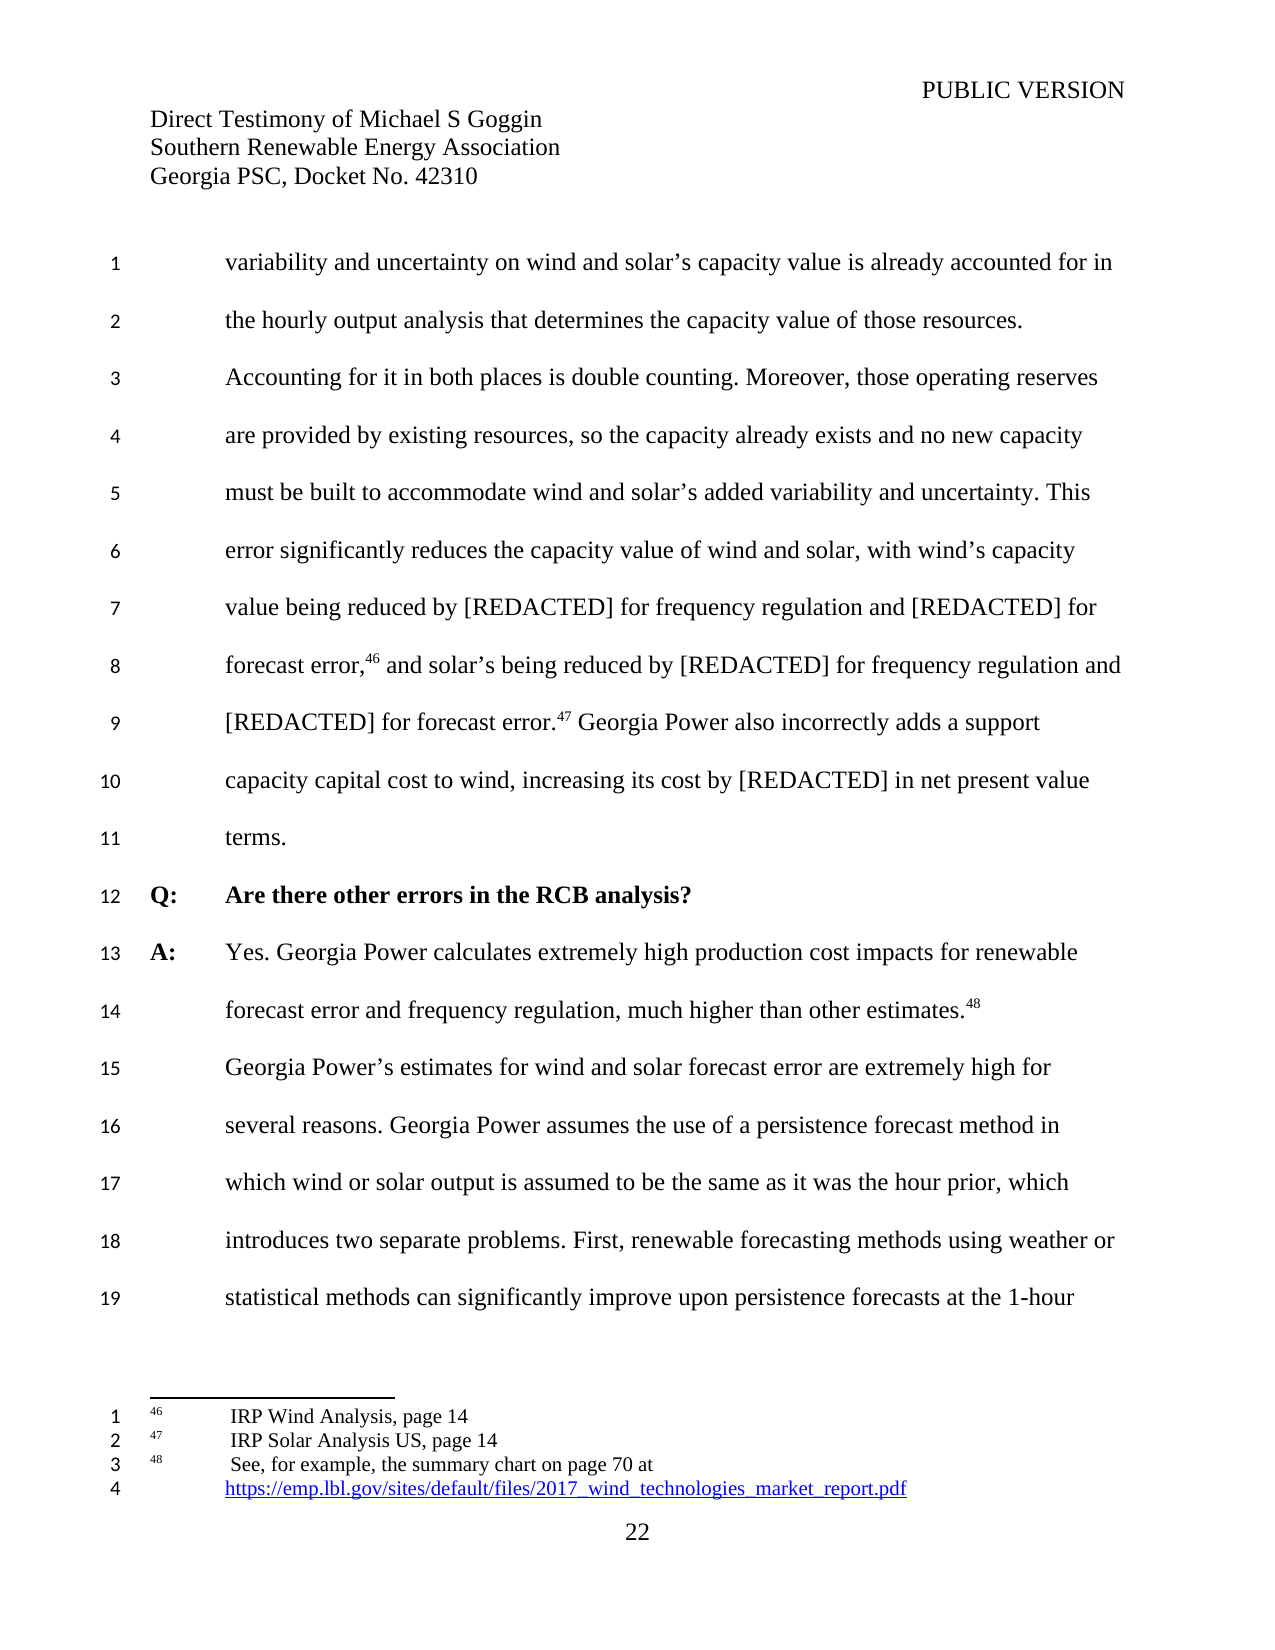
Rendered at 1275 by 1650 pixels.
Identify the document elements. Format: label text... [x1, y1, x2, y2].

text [150, 247, 1125, 851]
text A: Yes. Georgia Power calculates extremely high production cost impacts for renewable forecast error and frequency regulation, much higher than other estimates. [150, 937, 1125, 1024]
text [225, 1052, 1125, 1311]
text Q: Are there other errors in the RCB analysis? [150, 880, 1125, 909]
